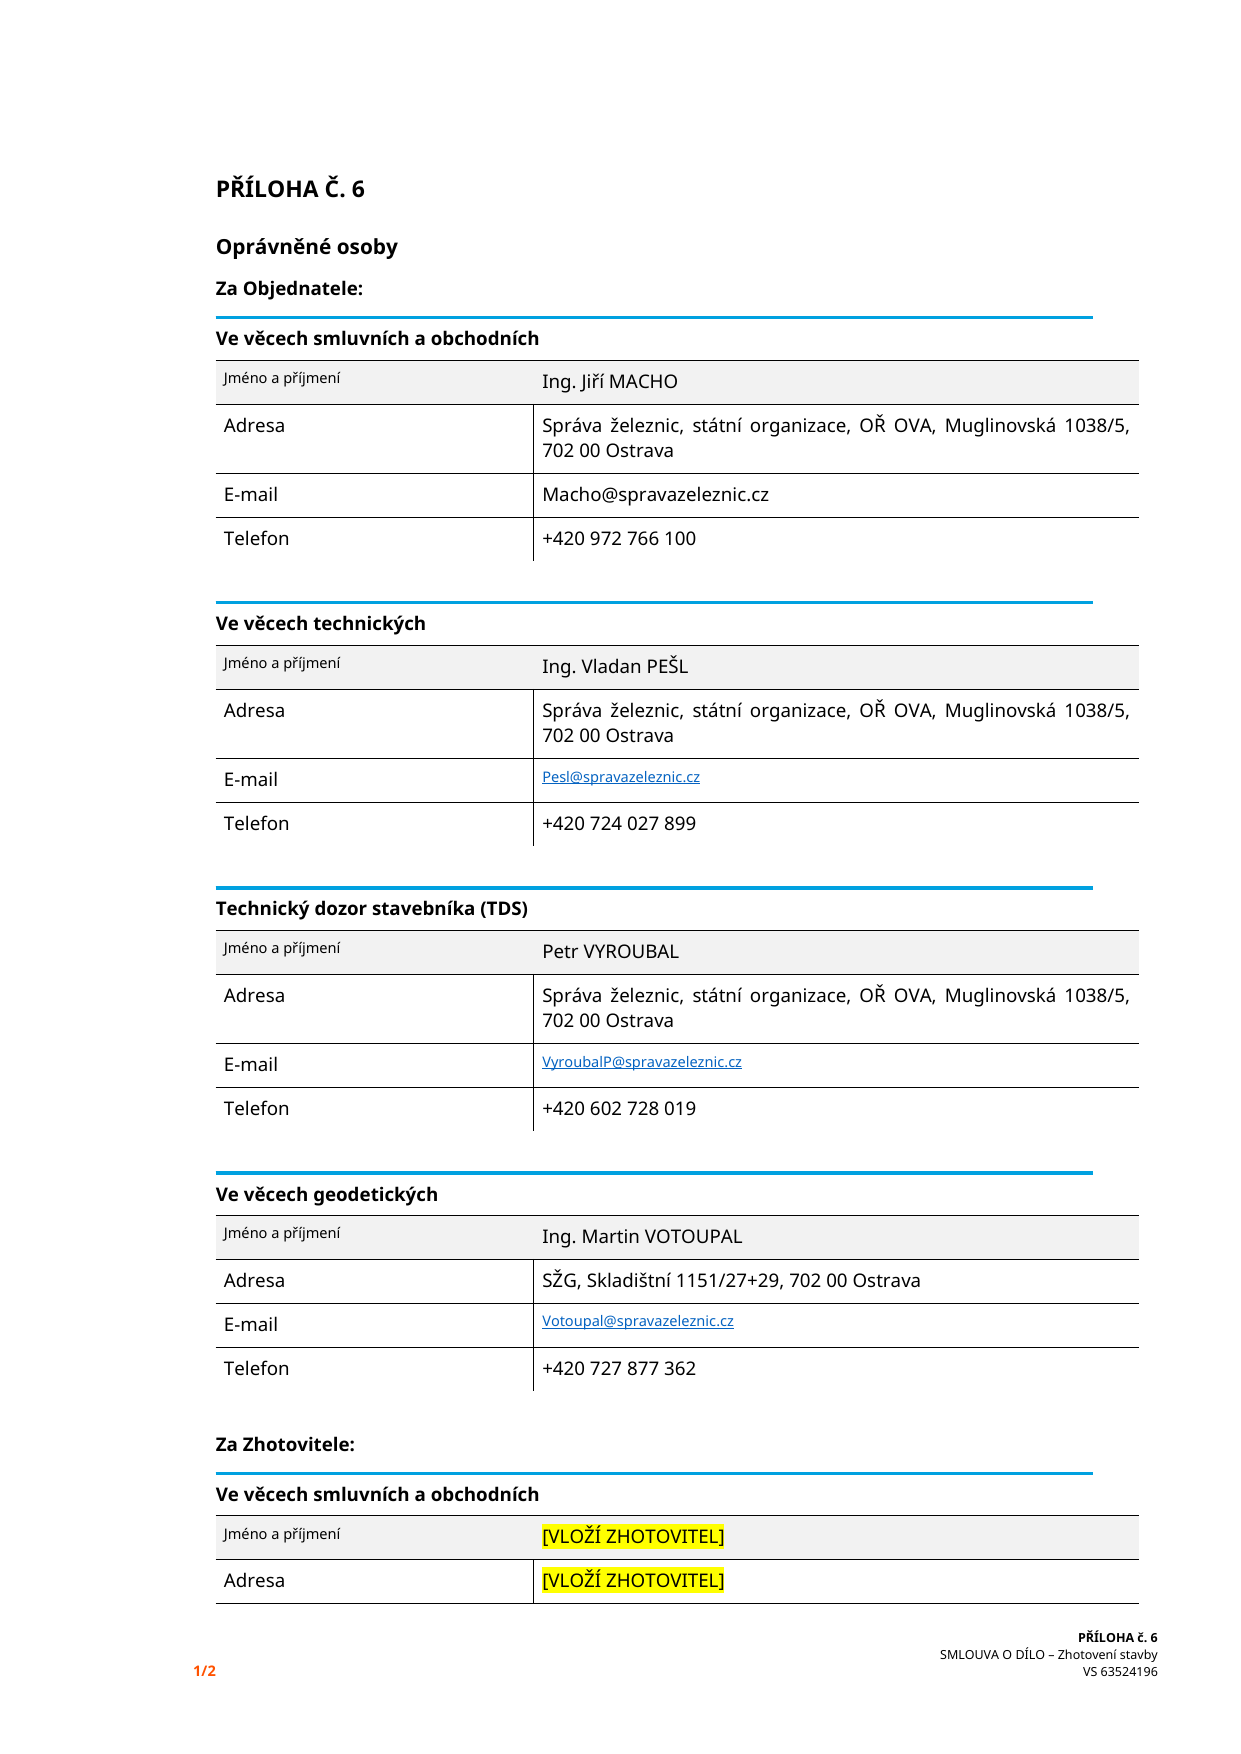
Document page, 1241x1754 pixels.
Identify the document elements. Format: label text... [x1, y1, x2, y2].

table_cell +420 727 877 362 [534, 1348, 1139, 1391]
text Technický dozor stavebníka (TDS) [216, 890, 1093, 921]
table_cell Adresa [216, 405, 533, 473]
table_cell +420 602 728 019 [534, 1088, 1139, 1131]
text Ve věcech smluvních a obchodních [216, 319, 1093, 351]
table_header Ing. Jiří MACHO [534, 361, 1139, 404]
table_header [VLOŽÍ ZHOTOVITEL] [534, 1516, 1139, 1559]
table_cell E-mail [216, 759, 533, 802]
table_cell Votoupal@spravazeleznic.cz [534, 1304, 1139, 1347]
table_cell Telefon [216, 803, 533, 846]
text Za Objednatele: [216, 276, 1093, 301]
table_header Jméno a příjmení [216, 931, 534, 974]
text Ve věcech technických [216, 604, 1093, 636]
table_cell Adresa [216, 1560, 533, 1603]
text Za Zhotovitele: [216, 1431, 1093, 1457]
text Ve věcech smluvních a obchodních [216, 1475, 1093, 1506]
table_cell Pesl@spravazeleznic.cz [534, 759, 1139, 802]
table_cell Telefon [216, 1088, 533, 1131]
table_cell VyroubalP@spravazeleznic.cz [534, 1044, 1139, 1087]
table_cell Telefon [216, 518, 533, 561]
table_header Jméno a příjmení [216, 1216, 534, 1259]
table_cell Adresa [216, 1260, 533, 1303]
text Oprávněné osoby [216, 232, 1093, 260]
text Ve věcech geodetických [216, 1175, 1093, 1206]
table_cell Adresa [216, 975, 533, 1043]
table_cell Správa železnic, státní organizace, OŘ OVA, Muglinovská 1038/5, 702 00 Ostrava [534, 690, 1139, 758]
table_header Ing. Martin VOTOUPAL [534, 1216, 1139, 1259]
table_cell E-mail [216, 1044, 533, 1087]
table_cell +420 972 766 100 [534, 518, 1139, 561]
table_header Ing. Vladan PEŠL [534, 646, 1139, 689]
table_header Jméno a příjmení [216, 1516, 534, 1559]
table_cell Macho@spravazeleznic.cz [534, 474, 1139, 517]
text Příloha č. 6 [216, 172, 1093, 204]
table_cell [VLOŽÍ ZHOTOVITEL] [534, 1560, 1139, 1603]
table_cell Adresa [216, 690, 533, 758]
table_cell Správa železnic, státní organizace, OŘ OVA, Muglinovská 1038/5, 702 00 Ostrava [534, 975, 1139, 1043]
table_cell +420 724 027 899 [534, 803, 1139, 846]
table_cell Správa železnic, státní organizace, OŘ OVA, Muglinovská 1038/5, 702 00 Ostrava [534, 405, 1139, 473]
table_cell E-mail [216, 1304, 533, 1347]
table_header Jméno a příjmení [216, 646, 534, 689]
table_cell SŽG, Skladištní 1151/27+29, 702 00 Ostrava [534, 1260, 1139, 1303]
table_header Petr VYROUBAL [534, 931, 1139, 974]
table_cell Telefon [216, 1348, 533, 1391]
table_cell E-mail [216, 474, 533, 517]
table_header Jméno a příjmení [216, 361, 534, 404]
